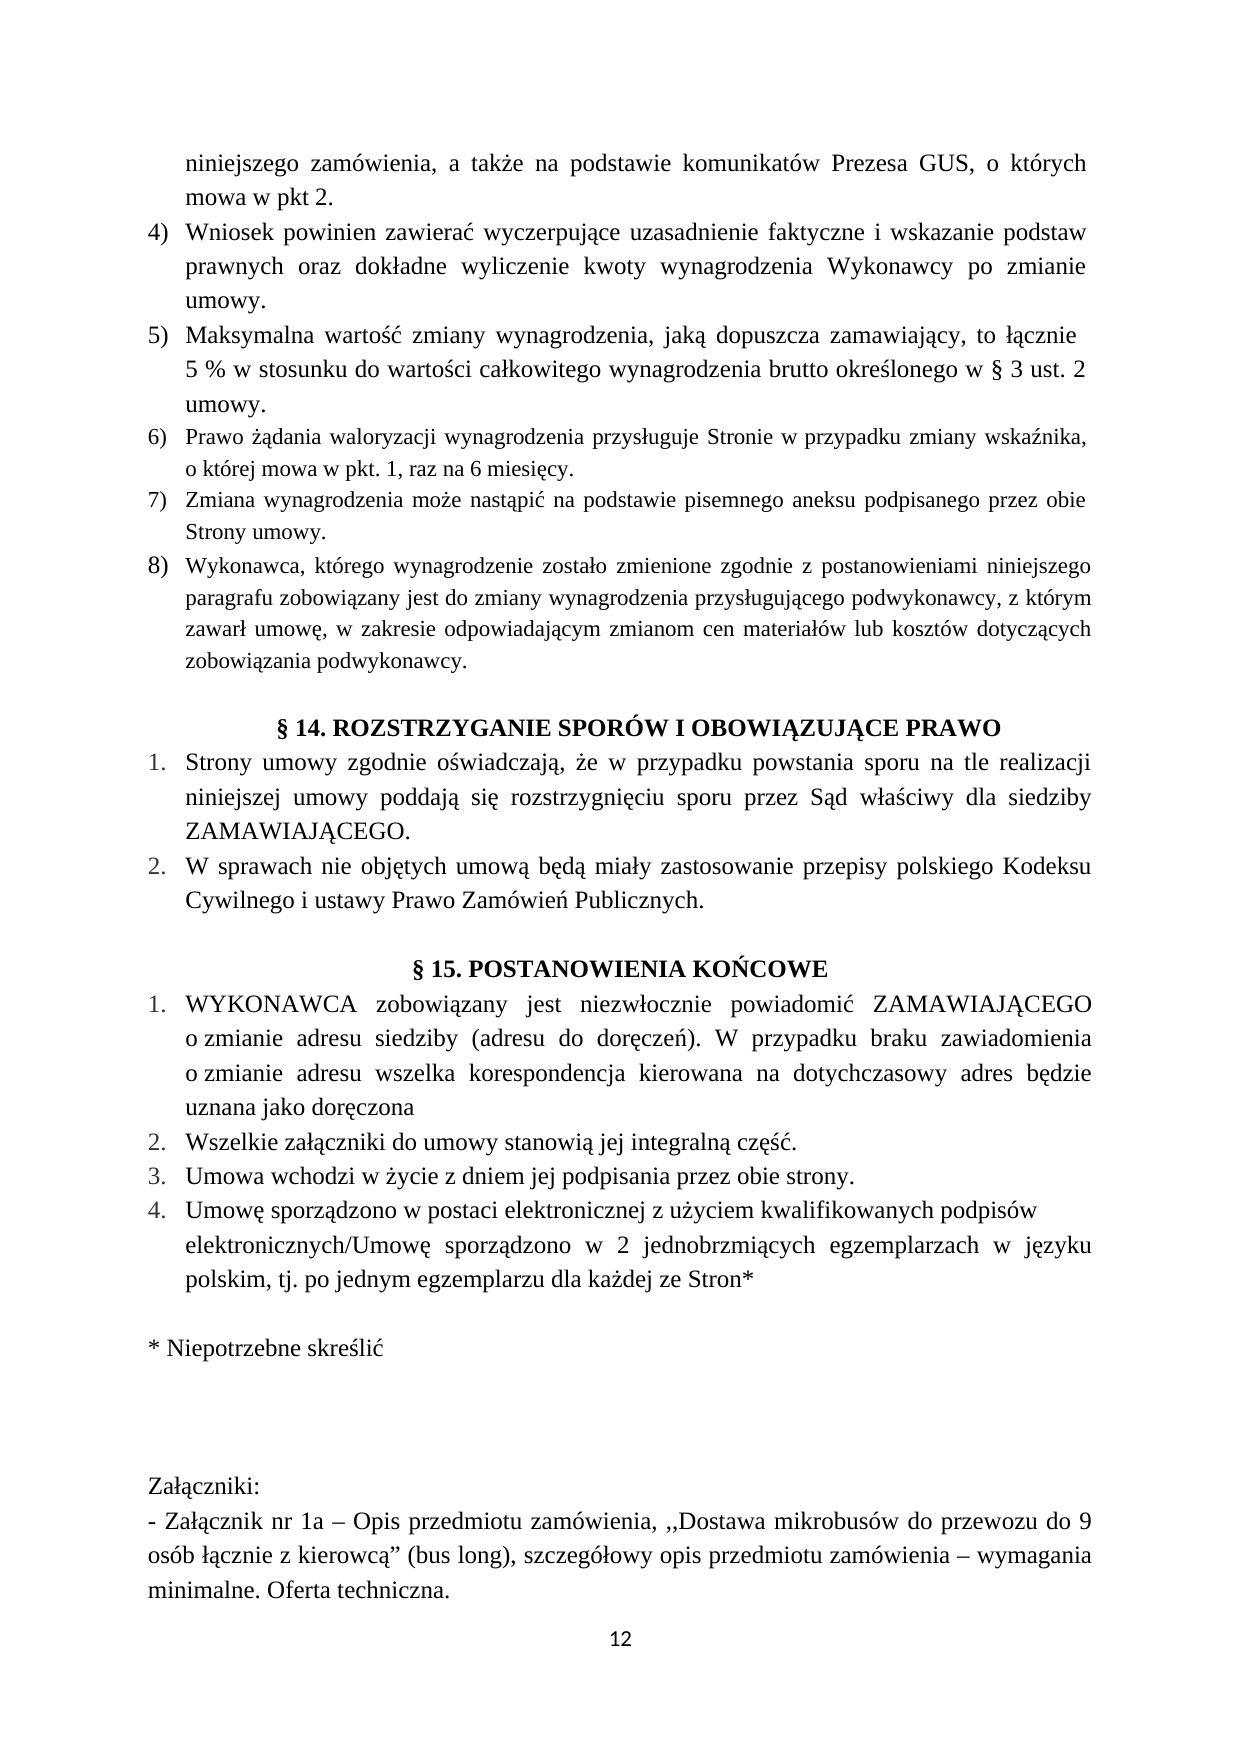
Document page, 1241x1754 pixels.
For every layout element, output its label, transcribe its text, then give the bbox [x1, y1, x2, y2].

list Wszelkie załączniki do umowy stanowią jej integralną część. [148, 1127, 1093, 1155]
text § 15. POSTANOWIENIA KOŃCOWE [148, 954, 1093, 983]
list Wykonawca, którego wynagrodzenie zostało zmienione zgodnie z postanowieniami niniejszego paragrafu zobowiązany jest do zmiany wynagrodzenia przysługującego podwykonawcy, z którym zawarł umowę, w zakresie odpowiadającym zmianom cen materiałów lub kosztów dotyczących zobowiązania podwykonawcy. [148, 550, 1093, 673]
list elektronicznych/Umowę sporządzono w 2 jednobrzmiących egzemplarzach w języku polskim, tj. po jednym egzemplarzu dla każdej ze Stron* [185, 1230, 1093, 1293]
list Maksymalna wartość zmiany wynagrodzenia, jaką dopuszcza zamawiający, to łącznie 5 % w stosunku do wartości całkowitego wynagrodzenia brutto określonego w § 3 ust. 2 umowy. [148, 320, 1087, 418]
text Załączniki: [148, 1471, 1093, 1500]
list Wniosek powinien zawierać wyczerpujące uzasadnienie faktyczne i wskazanie podstaw prawnych oraz dokładne wyliczenie kwoty wynagrodzenia Wykonawcy po zmianie umowy. [148, 217, 1087, 314]
list Strony umowy zgodnie oświadczają, że w przypadku powstania sporu na tle realizacji niniejszej umowy poddają się rozstrzygnięciu sporu przez Sąd właściwy dla siedziby ZAMAWIAJĄCEGO. [148, 747, 1093, 845]
list § 14. ROZSTRZYGANIE SPORÓW I OBOWIĄZUJĄCE PRAWO [185, 713, 1093, 742]
list Prawo żądania waloryzacji wynagrodzenia przysługuje Stronie w przypadku zmiany wskaźnika, o której mowa w pkt. 1, raz na 6 miesięcy. [148, 423, 1087, 481]
list Umowa wchodzi w życie z dniem jej podpisania przez obie strony. [148, 1161, 1093, 1190]
text - Załącznik nr 1a – Opis przedmiotu zamówienia, ,,Dostawa mikrobusów do przewozu do 9 osób łącznie z kierowcą” (bus long), szczegółowy opis przedmiotu zamówienia – wymagania minimalne. Oferta techniczna. [148, 1506, 1093, 1603]
list WYKONAWCA zobowiązany jest niezwłocznie powiadomić ZAMAWIAJĄCEGO o zmianie adresu siedziby (adresu do doręczeń). W przypadku braku zawiadomienia o zmianie adresu wszelka korespondencja kierowana na dotychczasowy adres będzie uznana jako doręczona [148, 989, 1093, 1121]
list Umowę sporządzono w postaci elektronicznej z użyciem kwalifikowanych podpisów [148, 1196, 1093, 1224]
list Zmiana wynagrodzenia może nastąpić na podstawie pisemnego aneksu podpisanego przez obie Strony umowy. [148, 487, 1087, 544]
list W sprawach nie objętych umową będą miały zastosowanie przepisy polskiego Kodeksu Cywilnego i ustawy Prawo Zamówień Publicznych. [148, 851, 1093, 914]
list * Niepotrzebne skreślić [148, 1333, 1093, 1362]
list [148, 148, 1087, 211]
